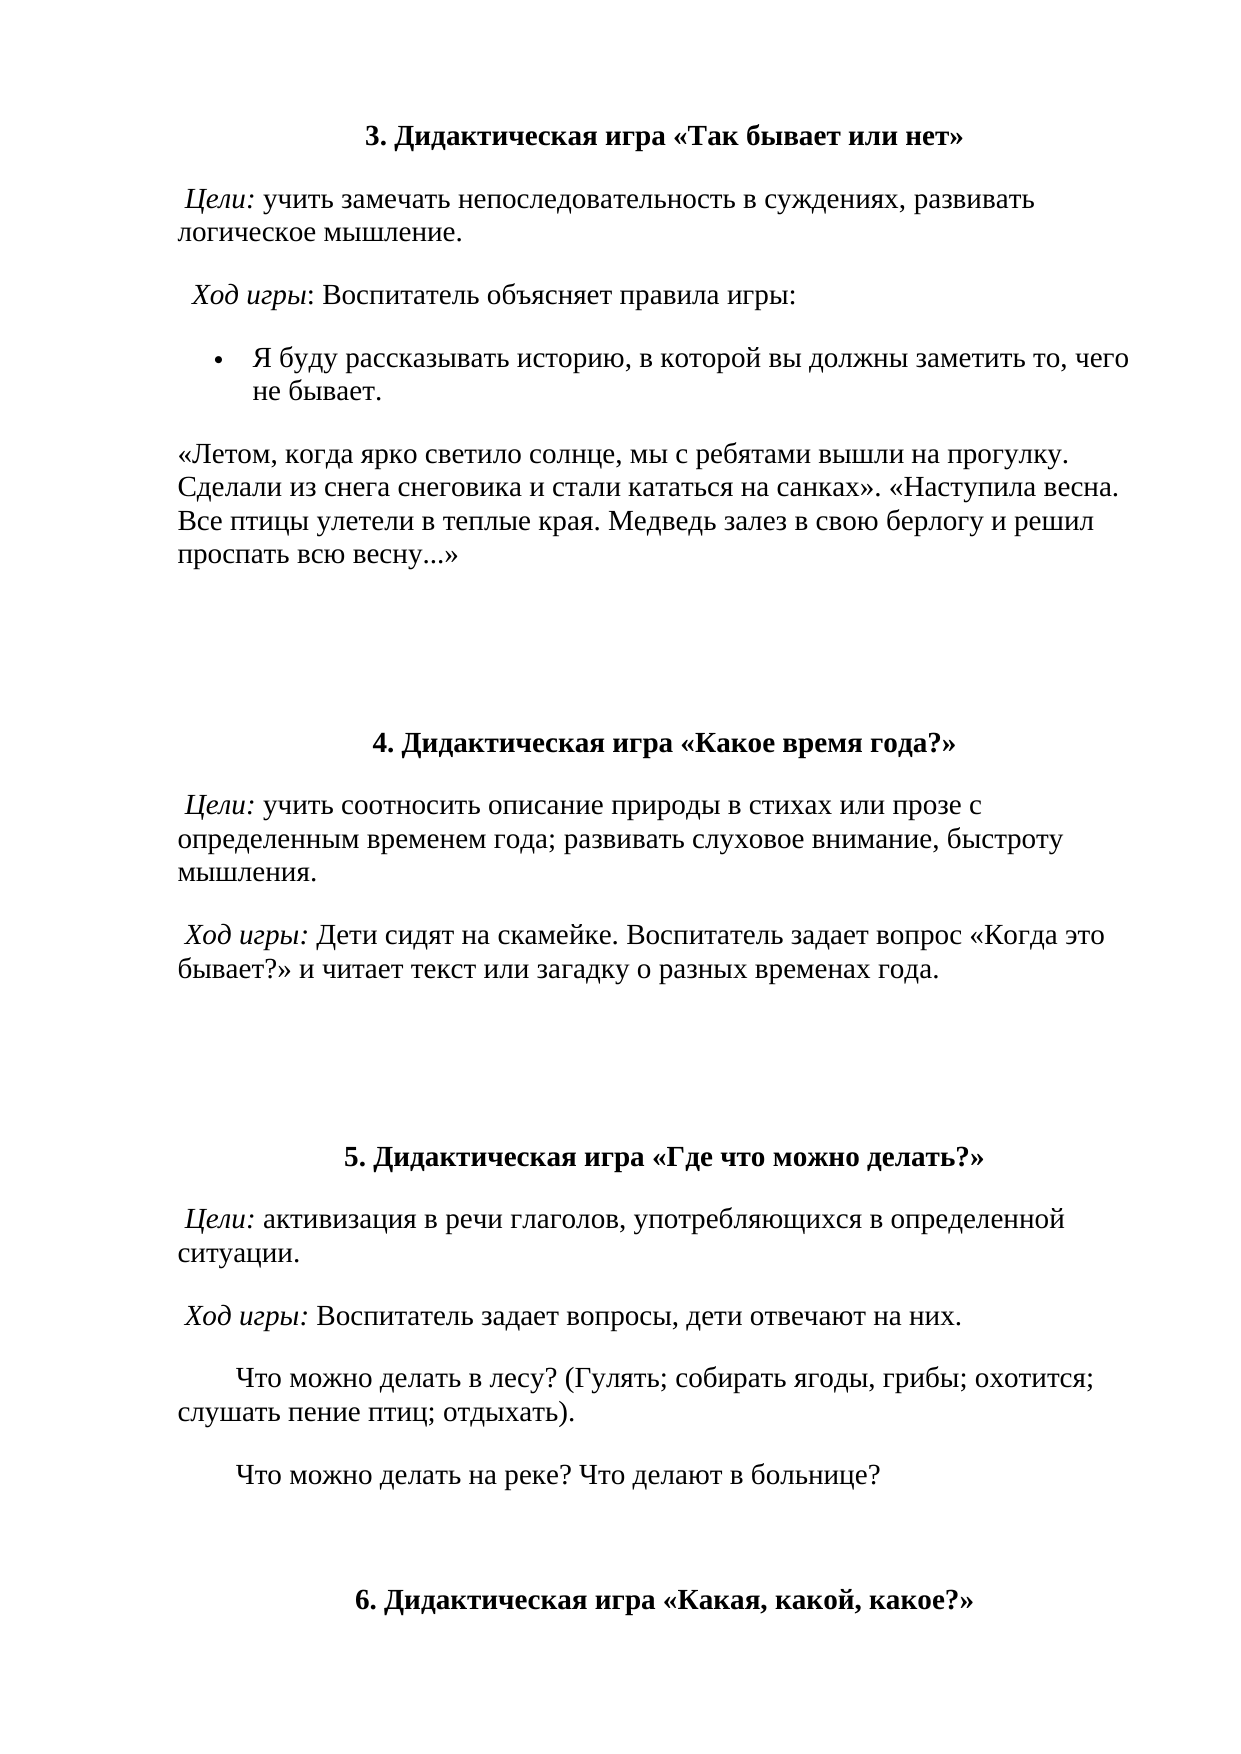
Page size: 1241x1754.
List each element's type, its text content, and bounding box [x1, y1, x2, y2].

text Цели: активизация в речи глаголов, употребляющихся в определенной ситуации. [177, 1202, 1152, 1269]
list Я буду рассказывать историю, в которой вы должны заметить то, чего не бывает. [215, 340, 1152, 407]
text Что можно делать на реке? Что делают в больнице? [177, 1457, 1152, 1490]
text Что можно делать в лесу? (Гулять; собирать ягоды, грибы; охотится; слушать пение птиц; отдыхать). [177, 1361, 1152, 1428]
text Ход игры: Воспитатель объясняет правила игры: [177, 277, 1152, 311]
text Цели: учить соотносить описание природы в стихах или прозе с определенным временем года; развивать слуховое внимание, быстроту мышления. [177, 787, 1152, 888]
text Цели: учить замечать непоследовательность в суждениях, развивать логическое мышление. [177, 181, 1152, 248]
text Ход игры: Воспитатель задает вопросы, дети отвечают на них. [177, 1298, 1152, 1331]
text 5. Дидактическая игра «Где что можно делать?» [177, 1139, 1152, 1172]
text Ход игры: Дети сидят на скамейке. Воспитатель задает вопрос «Когда это бывает?» и читает текст или загадку о разных временах года. [177, 917, 1152, 984]
text 4. Дидактическая игра «Какое время года?» [177, 725, 1152, 758]
text 6. Дидактическая игра «Какая, какой, какое?» [177, 1582, 1152, 1616]
text 3. Дидактическая игра «Так бывает или нет» [177, 118, 1152, 152]
text «Летом, когда ярко светило солнце, мы с ребятами вышли на прогулку. Сделали из снега снеговика и стали кататься на санках». «Наступила весна. Все птицы улетели в теплые края. Медведь залез в свою берлогу и решил проспать всю весну...» [177, 436, 1152, 570]
